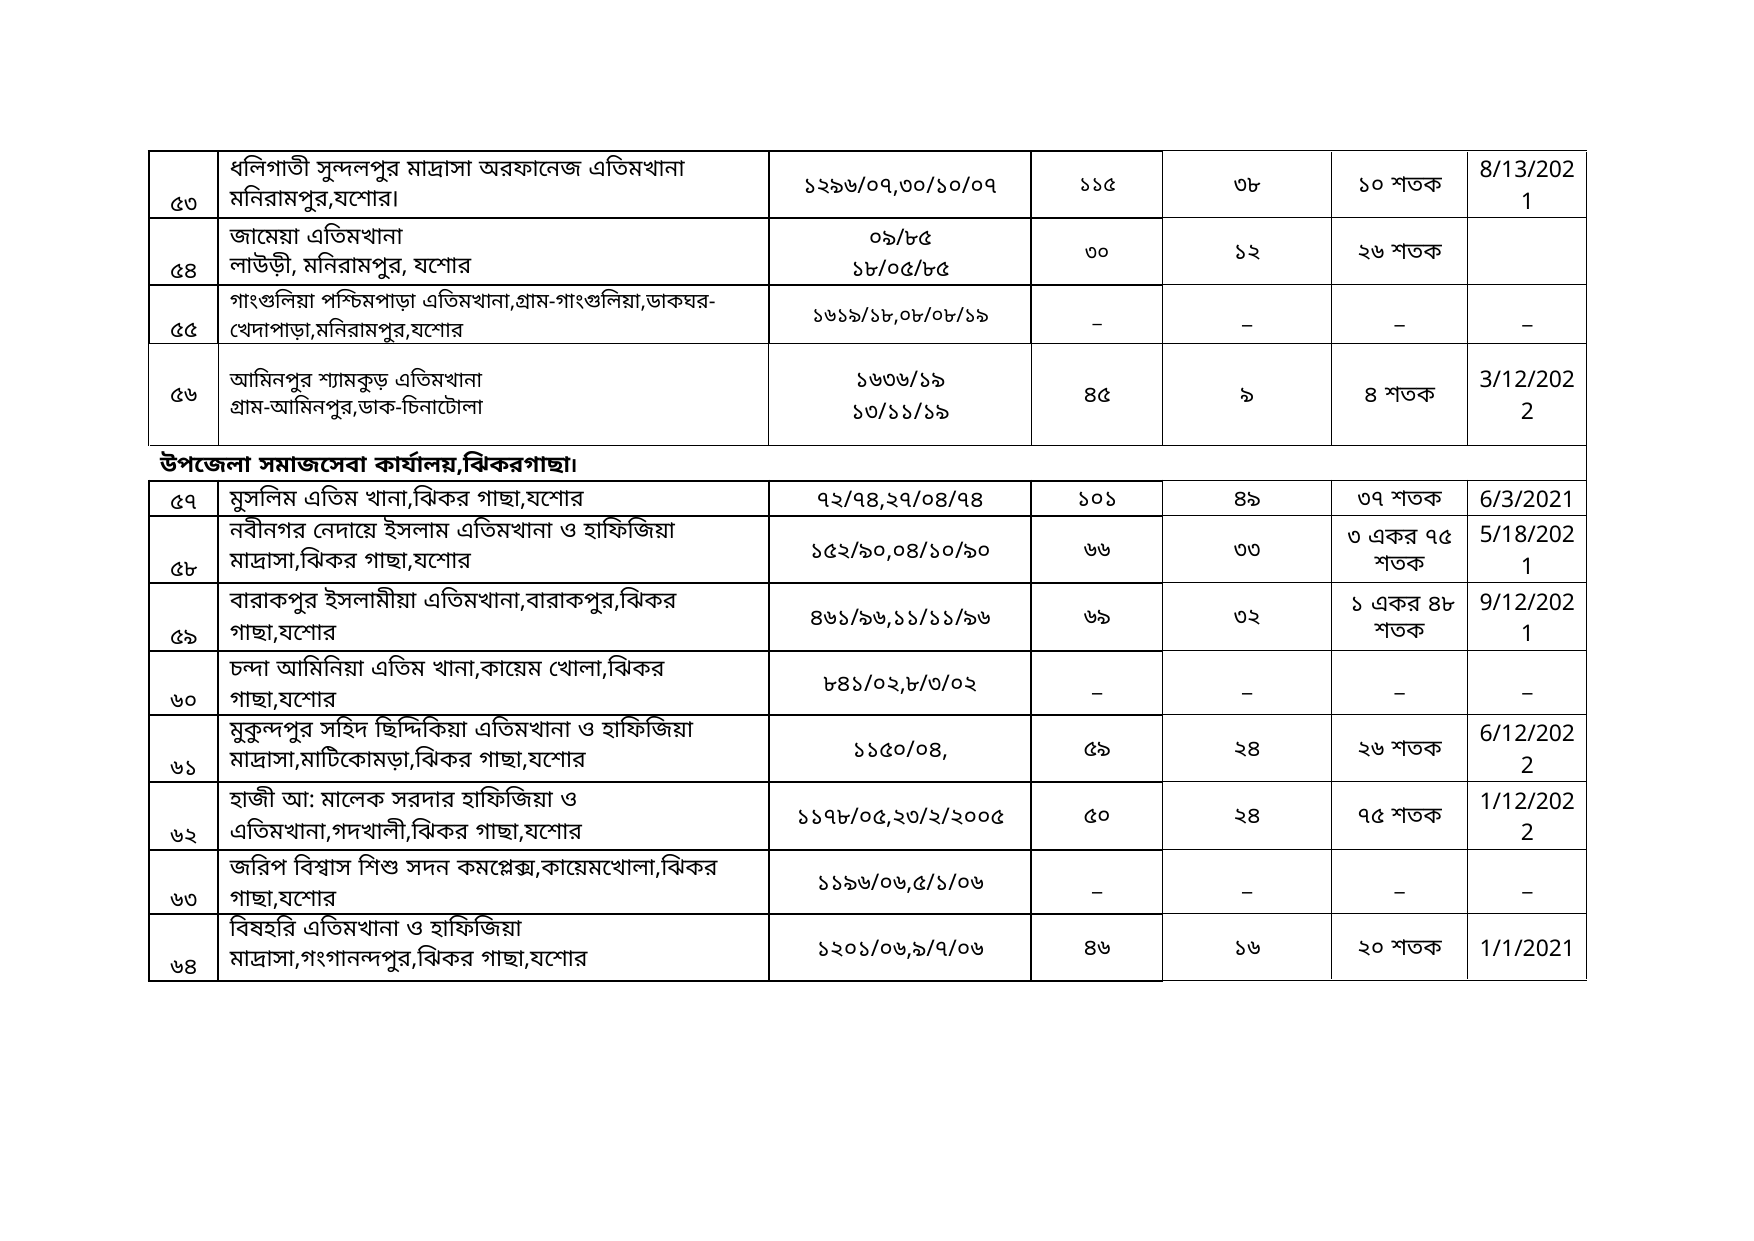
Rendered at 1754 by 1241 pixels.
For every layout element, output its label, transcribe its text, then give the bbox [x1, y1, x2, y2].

table_cell ৫৩ [150, 152, 217, 217]
table_cell 1/12/2022 [1468, 782, 1586, 848]
table_cell _ [1332, 285, 1467, 343]
table_cell 6/3/2021 [1468, 481, 1586, 515]
table_cell ২৬ শতক [1332, 715, 1467, 781]
table_cell ১১৫ [1032, 152, 1162, 217]
table_cell ০৯/৮৫ ১৮/০৫/৮৫ [770, 219, 1030, 284]
table_cell 6/12/2022 [1468, 715, 1586, 781]
table_cell ৫০ [1032, 783, 1162, 848]
table_cell ৫৭ [150, 482, 217, 515]
table_cell ১২ [1163, 218, 1331, 284]
table_cell 8/13/2021 [1468, 151, 1587, 217]
table_cell বিষহরি এতিমখানা ও হাফিজিয়া মাদ্রাসা,গংগানন্দপুর,ঝিকর গাছা,যশোর [219, 915, 768, 980]
table_cell ৮৪১/০২,৮/৩/০২ [770, 652, 1030, 714]
table_cell _ [1468, 285, 1586, 343]
table_cell ৪৬ [1032, 915, 1162, 980]
table_cell ৪৫ [1032, 344, 1162, 445]
table_cell _ [1332, 850, 1467, 913]
table_cell বারাকপুর ইসলামীয়া এতিমখানা,বারাকপুর,ঝিকর গাছা,যশোর [219, 584, 768, 649]
table_cell ৪ শতক [1332, 344, 1467, 445]
table_cell ৬৬ [1032, 517, 1162, 582]
table_cell ৫৯ [150, 584, 217, 649]
table_cell ১৫২/৯০,০৪/১০/৯০ [770, 517, 1030, 582]
table_cell নবীনগর নেদায়ে ইসলাম এতিমখানা ও হাফিজিয়া মাদ্রাসা,ঝিকর গাছা,যশোর [219, 517, 768, 582]
table_cell _ [1163, 651, 1331, 714]
table_cell ৭৫ শতক [1332, 782, 1467, 848]
table_cell ২৪ [1163, 782, 1331, 848]
table_cell ৬৪ [150, 915, 217, 980]
table_cell 3/12/2022 [1468, 344, 1586, 445]
table_cell ২৬ শতক [1332, 218, 1467, 284]
table_cell ১৬ [1163, 914, 1331, 980]
table_cell ২০ শতক [1331, 914, 1468, 980]
table_cell _ [1468, 651, 1586, 714]
table_cell ধলিগাতী সুন্দলপুর মাদ্রাসা অরফানেজ এতিমখানা মনিরামপুর,যশোর। [219, 152, 768, 217]
table_cell ১২৯৬/০৭,৩০/১০/০৭ [770, 152, 1030, 217]
table_cell ১১৭৮/০৫,২৩/২/২০০৫ [770, 783, 1030, 848]
table_cell 1/1/2021 [1468, 914, 1587, 980]
table_cell আমিনপুর শ্যামকুড় এতিমখানা গ্রাম-আমিনপুর,ডাক-চিনাটোলা [219, 344, 768, 445]
table_cell ৩৭ শতক [1332, 481, 1467, 515]
table_cell ৩৮ [1163, 151, 1331, 217]
table_cell ৬১ [150, 716, 217, 781]
table_cell ৫৫ [150, 286, 217, 343]
table_cell ৭২/৭৪,২৭/০৪/৭৪ [770, 482, 1030, 515]
table_cell ৩ একর ৭৫ শতক [1332, 516, 1467, 582]
table_cell 5/18/2021 [1468, 516, 1586, 582]
table_cell ১০ শতক [1331, 151, 1468, 217]
table_cell ৩০ [1032, 219, 1162, 284]
table_cell ৬০ [150, 652, 217, 714]
table_cell ১১৯৬/০৬,৫/১/০৬ [770, 851, 1030, 913]
table_cell ৫৪ [150, 219, 217, 284]
table_cell ১০১ [1032, 482, 1162, 515]
table_cell ৩৩ [1163, 516, 1331, 582]
table_cell [1468, 218, 1586, 284]
table_cell জামেয়া এতিমখানা লাউড়ী, মনিরামপুর, যশোর [219, 219, 768, 284]
table_cell চন্দা আমিনিয়া এতিম খানা,কায়েম খোলা,ঝিকর গাছা,যশোর [219, 652, 768, 714]
table_cell ৩২ [1163, 583, 1331, 649]
table_cell _ [1163, 850, 1331, 913]
table_cell ৯ [1163, 344, 1331, 445]
table_cell ১৬১৯/১৮,০৮/০৮/১৯ [770, 286, 1030, 343]
table_cell 9/12/2021 [1468, 583, 1586, 649]
table_cell _ [1468, 850, 1586, 913]
table_cell _ [1032, 652, 1162, 714]
table_cell ১২০১/০৬,৯/৭/০৬ [770, 915, 1030, 980]
table_cell ১১৫০/০৪, [770, 716, 1030, 781]
table_cell _ [1163, 285, 1331, 343]
table_cell মুসলিম এতিম খানা,ঝিকর গাছা,যশোর [219, 482, 768, 515]
table_cell ৪৯ [1163, 481, 1331, 515]
table_cell ৬২ [150, 783, 217, 848]
table_cell _ [1032, 851, 1162, 913]
table_cell ১ একর ৪৮ শতক [1332, 583, 1467, 649]
table_cell ১৬৩৬/১৯ ১৩/১১/১৯ [769, 344, 1031, 445]
table_cell হাজী আ: মালেক সরদার হাফিজিয়া ও এতিমখানা,গদখালী,ঝিকর গাছা,যশোর [219, 783, 768, 848]
table_cell ৪৬১/৯৬,১১/১১/৯৬ [770, 584, 1030, 649]
table_cell ৬৯ [1032, 584, 1162, 649]
table_cell ৫৯ [1032, 716, 1162, 781]
table_cell ২৪ [1163, 715, 1331, 781]
table_cell ৫৮ [150, 517, 217, 582]
table_cell গাংগুলিয়া পশ্চিমপাড়া এতিমখানা,গ্রাম-গাংগুলিয়া,ডাকঘর-খেদাপাড়া,মনিরামপুর,যশোর [219, 286, 768, 343]
table_cell ৫৬ [149, 344, 218, 445]
table_cell _ [1032, 286, 1162, 343]
table_cell উপজেলা সমাজসেবা কার্যালয়,ঝিকরগাছা। [149, 445, 1586, 479]
table_cell ৬৩ [150, 851, 217, 913]
table_cell জরিপ বিশ্বাস শিশু সদন কমপ্লেক্স,কায়েমখোলা,ঝিকর গাছা,যশোর [219, 851, 768, 913]
table_cell _ [1332, 651, 1467, 714]
table_cell মুকুন্দপুর সহিদ ছিদ্দিকিয়া এতিমখানা ও হাফিজিয়া মাদ্রাসা,মাটিকোমড়া,ঝিকর গাছা,যশোর [219, 716, 768, 781]
